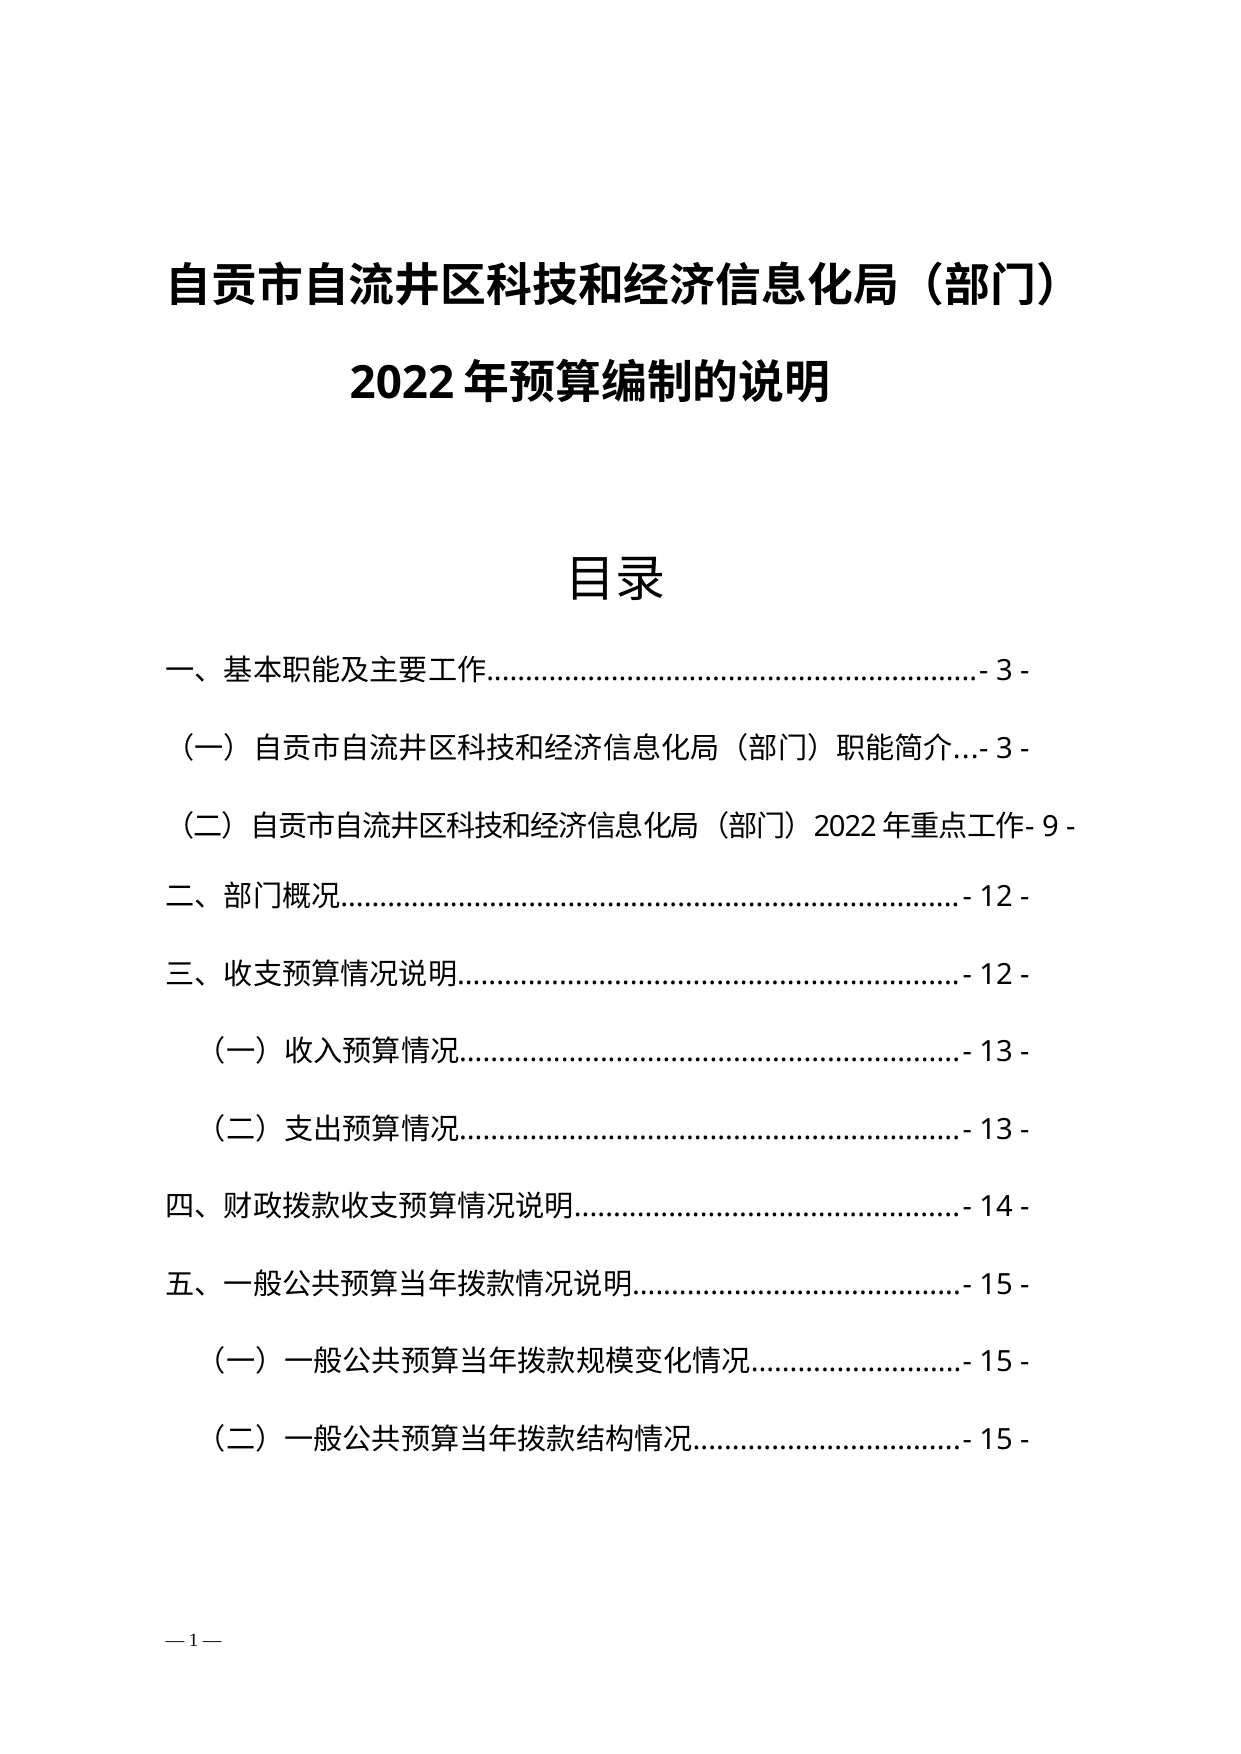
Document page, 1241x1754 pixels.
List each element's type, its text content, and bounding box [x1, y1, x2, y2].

text （一）收入预算情况 - 13 - [197, 1017, 1087, 1082]
text 三、收支预算情况说明 - 12 - [165, 939, 1087, 1004]
text （二）支出预算情况 - 13 - [197, 1094, 1087, 1159]
text 五、一般公共预算当年拨款情况说明 - 15 - [165, 1249, 1087, 1314]
text （二）一般公共预算当年拨款结构情况 - 15 - [197, 1404, 1087, 1469]
text 四、财政拨款收支预算情况说明 - 14 - [165, 1172, 1087, 1237]
text 一、基本职能及主要工作 - 3 - [165, 635, 1087, 700]
text 二、部门概况 - 12 - [165, 862, 1087, 927]
list （二）自贡市自流井区科技和经济信息化局（部门）2022年重点工作- 9 - [165, 788, 1087, 849]
text （一）一般公共预算当年拨款规模变化情况 - 15 - [197, 1327, 1087, 1392]
text 自贡市自流井区科技和经济信息化局（部门） [165, 233, 1087, 330]
text （一）自贡市自流井区科技和经济信息化局（部门）职能简介 - 3 - [165, 713, 1087, 778]
text 目录 [165, 525, 1087, 623]
text 2022年预算编制的说明 [165, 330, 1087, 428]
